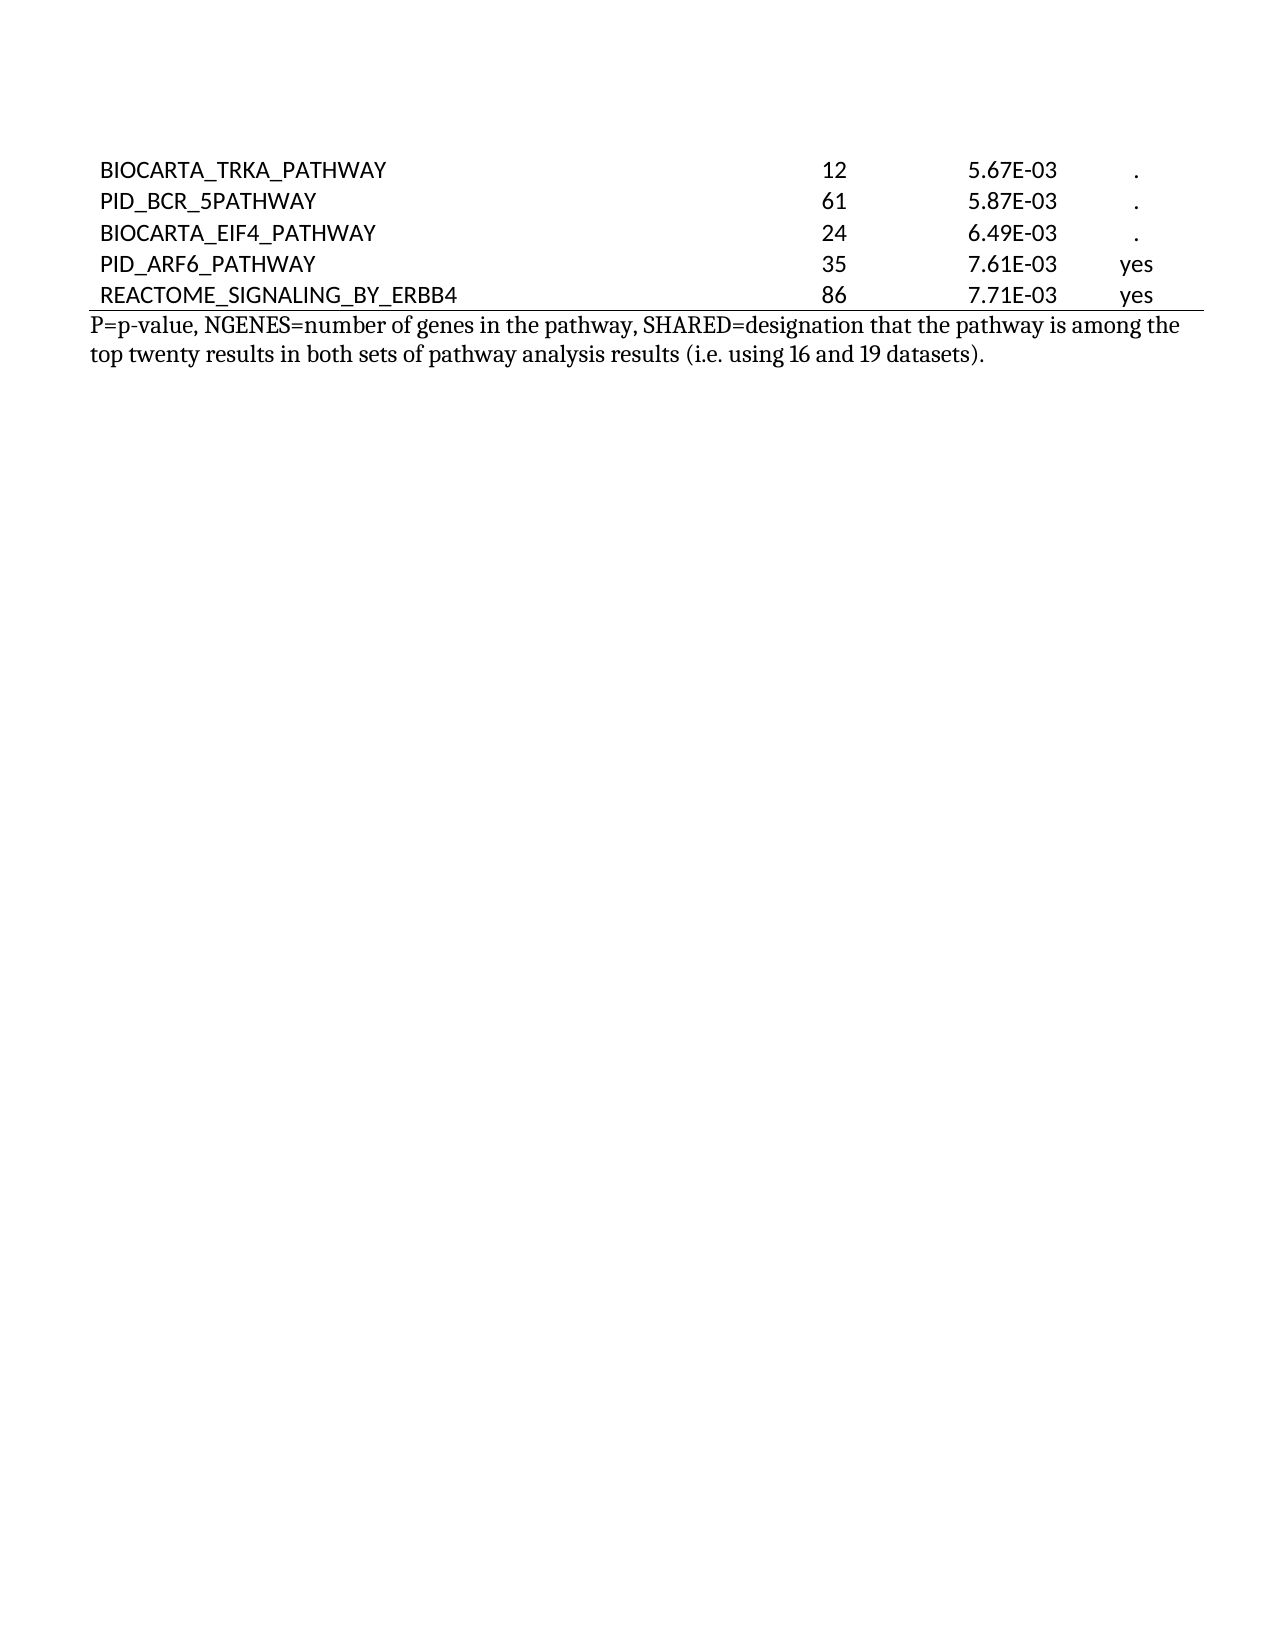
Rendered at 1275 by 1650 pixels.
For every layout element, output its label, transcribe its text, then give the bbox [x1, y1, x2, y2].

table_cell REACTOME_SIGNALING_BY_ERBB4 [89, 279, 810, 310]
table_cell 7.71E-03 [933, 279, 1068, 310]
table_cell 7.61E-03 [933, 247, 1068, 278]
table_cell 5.87E-03 [933, 185, 1068, 216]
table_cell PID_ARF6_PATHWAY [89, 247, 810, 278]
table_cell BIOCARTA_TRKA_PATHWAY [89, 150, 810, 185]
table_cell . [1069, 150, 1204, 185]
table_cell 12 [810, 150, 933, 185]
text P=p-value, NGENES=number of genes in the pathway, SHARED=designation that the pathway is among the top twenty results in both sets of pathway analysis results (i.e. using 16 and 19 datasets). [90, 311, 1200, 368]
table_cell . [1069, 216, 1204, 247]
table_cell . [1069, 185, 1204, 216]
table_cell 6.49E-03 [933, 216, 1068, 247]
table_cell yes [1069, 247, 1204, 278]
table_cell yes [1069, 279, 1204, 310]
table_cell 5.67E-03 [933, 150, 1068, 185]
table_cell 61 [810, 185, 933, 216]
table_cell BIOCARTA_EIF4_PATHWAY [89, 216, 810, 247]
table_cell 24 [810, 216, 933, 247]
table_cell 35 [810, 247, 933, 278]
table_cell 86 [810, 279, 933, 310]
table_cell PID_BCR_5PATHWAY [89, 185, 810, 216]
